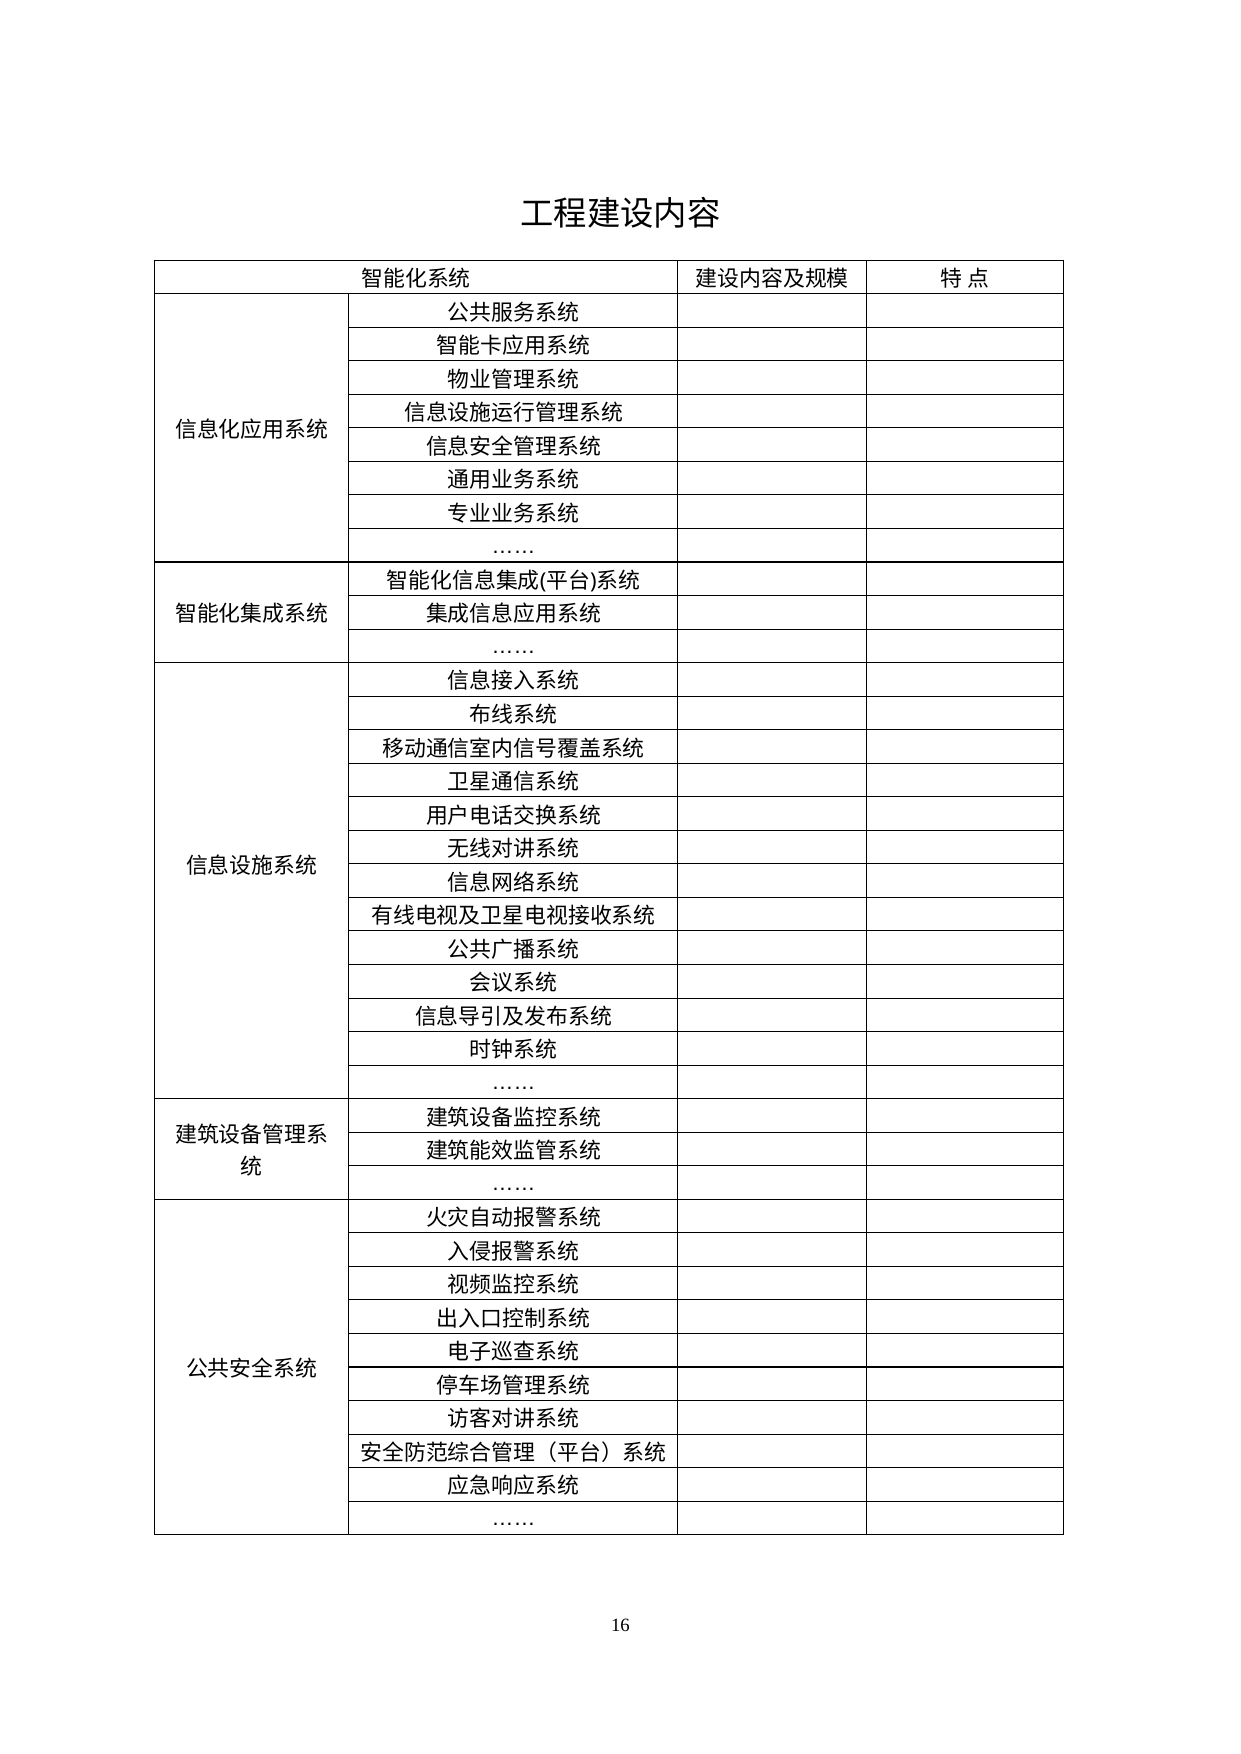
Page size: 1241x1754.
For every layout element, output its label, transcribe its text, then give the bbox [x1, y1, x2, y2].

table_cell [678, 764, 866, 796]
table_cell [867, 965, 1063, 997]
table_cell [678, 563, 866, 595]
table_cell 应急响应系统 [349, 1468, 677, 1501]
table_cell 建筑能效监管系统 [349, 1133, 677, 1165]
table_cell [867, 931, 1063, 964]
table_cell [678, 797, 866, 830]
table_cell 信息设施系统 [155, 663, 348, 1098]
table_cell [678, 529, 866, 561]
table_cell [867, 1334, 1063, 1366]
table_cell [867, 1300, 1063, 1333]
table_cell 智能卡应用系统 [349, 328, 677, 360]
table_cell 出入口控制系统 [349, 1300, 677, 1333]
table_cell [678, 663, 866, 696]
table_cell …… [349, 1066, 677, 1098]
table_cell 电子巡查系统 [349, 1334, 677, 1366]
table_cell 信息设施运行管理系统 [349, 395, 677, 427]
table_cell 公共广播系统 [349, 931, 677, 964]
table_cell [678, 931, 866, 964]
table_cell [867, 864, 1063, 897]
table_cell [867, 764, 1063, 796]
table_cell [678, 328, 866, 360]
table_cell [678, 1468, 866, 1501]
table_cell [867, 495, 1063, 528]
table_cell [867, 730, 1063, 763]
table_cell [867, 898, 1063, 930]
table_cell [678, 697, 866, 729]
table_cell [867, 831, 1063, 863]
table_cell [867, 1133, 1063, 1165]
table_cell 专业业务系统 [349, 495, 677, 528]
table_cell [867, 1368, 1063, 1400]
table_cell [867, 1401, 1063, 1433]
table_cell 移动通信室内信号覆盖系统 [349, 730, 677, 763]
table_header 建设内容及规模 [678, 261, 866, 293]
table_cell 智能化信息集成(平台)系统 [349, 563, 677, 595]
table_cell 视频监控系统 [349, 1267, 677, 1299]
table_cell [678, 1032, 866, 1064]
table_cell [678, 1267, 866, 1299]
table_cell [678, 596, 866, 628]
table_cell [867, 1200, 1063, 1232]
table_cell [867, 462, 1063, 494]
table_cell [678, 999, 866, 1031]
table_cell [678, 898, 866, 930]
table_cell 集成信息应用系统 [349, 596, 677, 628]
table_cell 公共安全系统 [155, 1200, 348, 1534]
table_cell [678, 1401, 866, 1433]
table_cell [867, 999, 1063, 1031]
table_cell [867, 1099, 1063, 1132]
table_cell …… [349, 1502, 677, 1534]
table_cell [678, 395, 866, 427]
table_cell 时钟系统 [349, 1032, 677, 1064]
table_cell [678, 831, 866, 863]
table_cell 信息导引及发布系统 [349, 999, 677, 1031]
table_cell 物业管理系统 [349, 361, 677, 394]
table_cell 公共服务系统 [349, 294, 677, 327]
table_cell 建筑设备监控系统 [349, 1099, 677, 1132]
table_cell [867, 630, 1063, 662]
table_cell [867, 596, 1063, 628]
table_cell [678, 462, 866, 494]
table_cell [678, 1099, 866, 1132]
table_cell 无线对讲系统 [349, 831, 677, 863]
table_cell [867, 328, 1063, 360]
table_cell 访客对讲系统 [349, 1401, 677, 1433]
table_cell 会议系统 [349, 965, 677, 997]
table_cell 入侵报警系统 [349, 1233, 677, 1266]
table_cell [678, 1200, 866, 1232]
table_cell [867, 1233, 1063, 1266]
table_header 智能化系统 [155, 261, 677, 293]
table_cell [867, 395, 1063, 427]
table_cell 有线电视及卫星电视接收系统 [349, 898, 677, 930]
table_cell [678, 428, 866, 461]
table_cell …… [349, 1166, 677, 1199]
table_cell 火灾自动报警系统 [349, 1200, 677, 1232]
table_cell [678, 1233, 866, 1266]
table_cell 智能化集成系统 [155, 563, 348, 662]
table_cell [678, 1300, 866, 1333]
table_cell [678, 730, 866, 763]
table_cell 信息安全管理系统 [349, 428, 677, 461]
table_cell 安全防范综合管理（平台）系统 [349, 1435, 677, 1467]
table_cell 建筑设备管理系统 [155, 1099, 348, 1199]
table_cell [678, 361, 866, 394]
table_cell …… [349, 529, 677, 561]
table_cell [867, 563, 1063, 595]
table_cell [867, 294, 1063, 327]
table_cell 信息化应用系统 [155, 294, 348, 561]
table_cell 停车场管理系统 [349, 1368, 677, 1400]
table_cell 信息网络系统 [349, 864, 677, 897]
table_header 特 点 [867, 261, 1063, 293]
table_cell [867, 428, 1063, 461]
table_cell [867, 1066, 1063, 1098]
table_cell [867, 1502, 1063, 1534]
text 工程建设内容 [165, 178, 1075, 243]
table_cell 用户电话交换系统 [349, 797, 677, 830]
table_cell [867, 1267, 1063, 1299]
table_cell [678, 864, 866, 897]
table_cell [678, 495, 866, 528]
table_cell [867, 529, 1063, 561]
table_cell [678, 294, 866, 327]
table_cell 布线系统 [349, 697, 677, 729]
table_cell [867, 1435, 1063, 1467]
table_cell [678, 1166, 866, 1199]
table_cell 通用业务系统 [349, 462, 677, 494]
table_cell [678, 965, 866, 997]
table_cell [678, 1066, 866, 1098]
table_cell [867, 797, 1063, 830]
table_cell [867, 1166, 1063, 1199]
table_cell 卫星通信系统 [349, 764, 677, 796]
table_cell 信息接入系统 [349, 663, 677, 696]
table_cell [867, 361, 1063, 394]
table_cell [678, 1435, 866, 1467]
table_cell [867, 663, 1063, 696]
table_cell [867, 1032, 1063, 1064]
table_cell [867, 1468, 1063, 1501]
table_cell [678, 1368, 866, 1400]
table_cell …… [349, 630, 677, 662]
table_cell [678, 1334, 866, 1366]
table_cell [678, 1133, 866, 1165]
table_cell [867, 697, 1063, 729]
table_cell [678, 1502, 866, 1534]
table_cell [678, 630, 866, 662]
